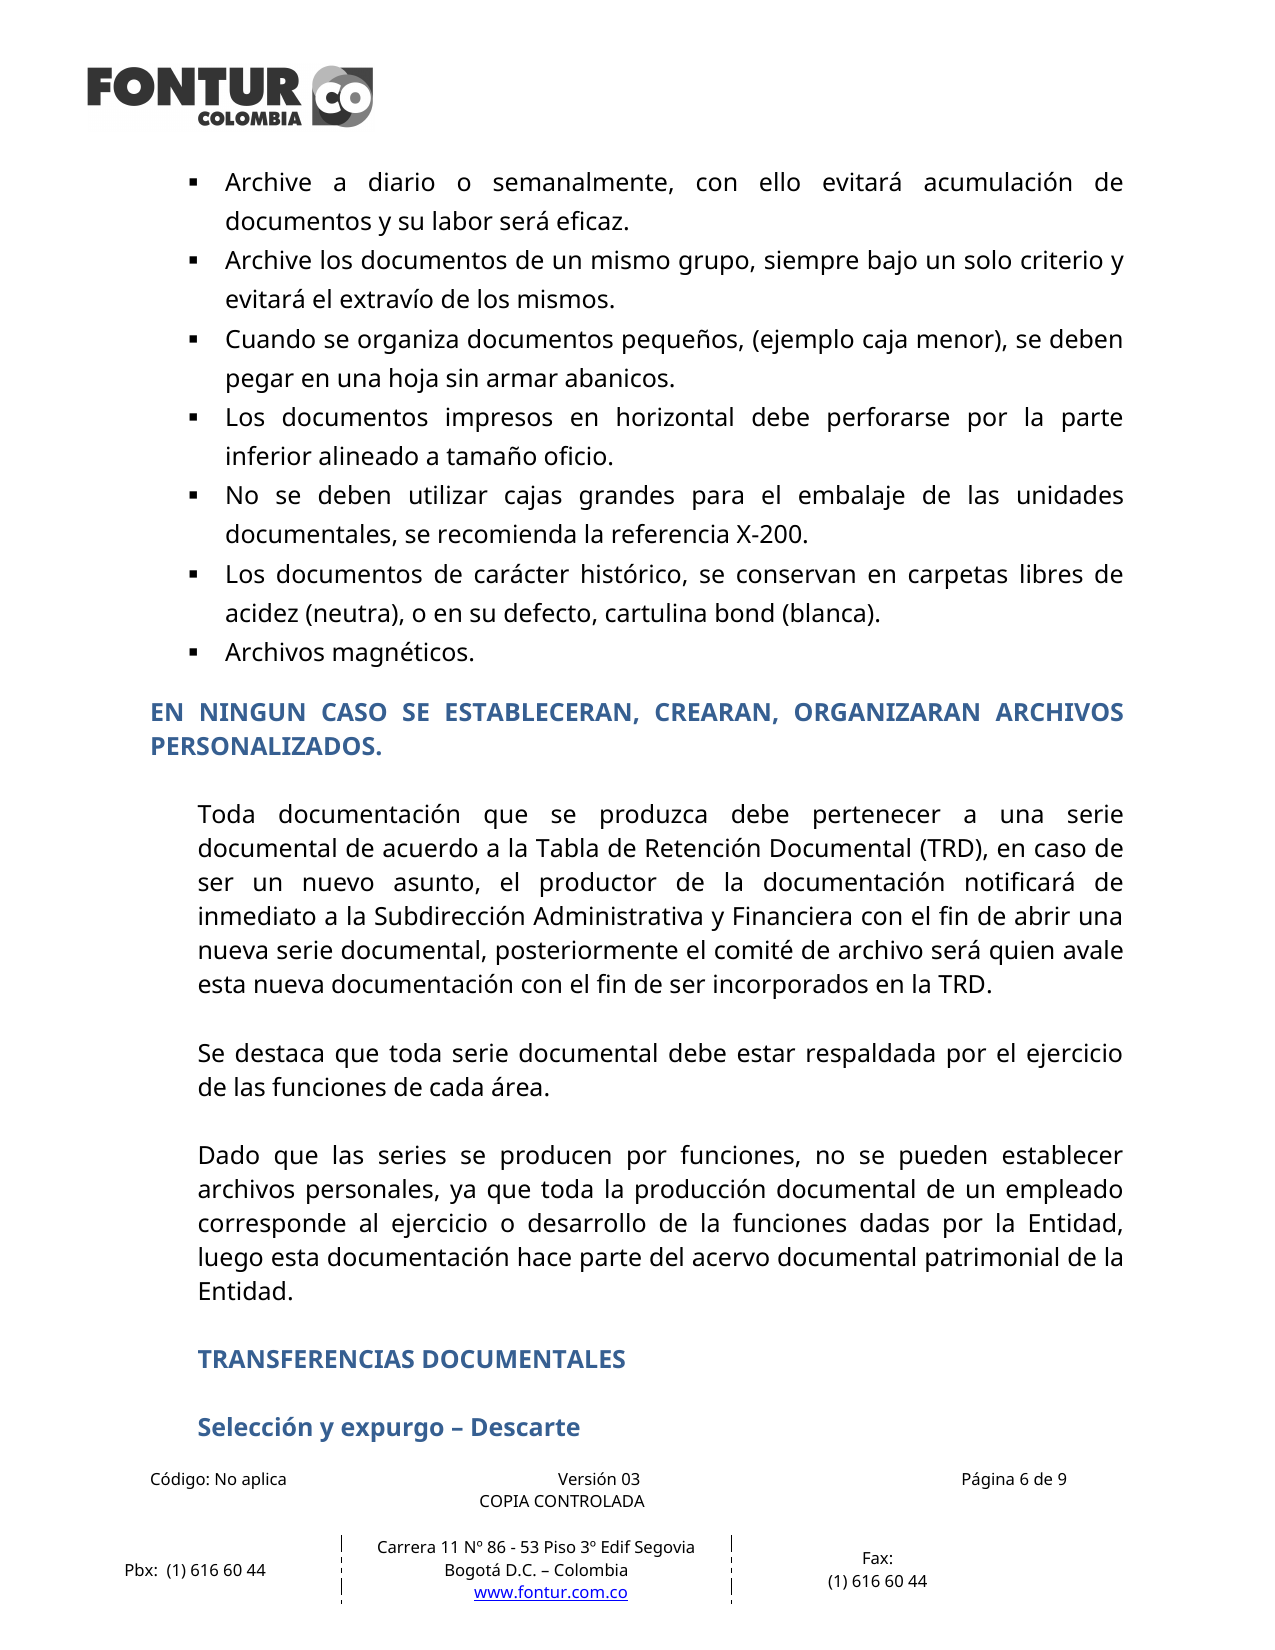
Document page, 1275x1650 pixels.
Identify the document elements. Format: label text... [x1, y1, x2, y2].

list Los documentos de carácter histórico, se conservan en carpetas libres de acidez (neutra), o en su defecto, cartulina bond (blanca). [187, 556, 1125, 629]
text EN NINGUN CASO SE ESTABLECERAN, CREARAN, ORGANIZARAN ARCHIVOS PERSONALIZADOS. [150, 694, 1125, 763]
list Cuando se organiza documentos pequeños, (ejemplo caja menor), se deben pegar en una hoja sin armar abanicos. [187, 321, 1125, 394]
list Toda documentación que se produzca debe pertenecer a una serie documental de acuerdo a la Tabla de Retención Documental (TRD), en caso de ser un nuevo asunto, el productor de la documentación notificará de inmediato a la Subdirección Administrativa y Financiera con el fin de abrir una nueva serie documental, posteriormente el comité de archivo será quien avale esta nueva documentación con el fin de ser incorporados en la TRD. [197, 797, 1125, 1001]
list Selección y expurgo – Descarte [197, 1410, 1125, 1444]
list Archivos magnéticos. [187, 634, 1125, 669]
list TRANSFERENCIAS DOCUMENTALES [197, 1342, 1125, 1376]
list Se destaca que toda serie documental debe estar respaldada por el ejercicio de las funciones de cada área. [197, 1035, 1125, 1103]
list Archive a diario o semanalmente, con ello evitará acumulación de documentos y su labor será eficaz. [187, 164, 1125, 238]
list No se deben utilizar cajas grandes para el embalaje de las unidades documentales, se recomienda la referencia X-200. [187, 478, 1125, 551]
list Archive los documentos de un mismo grupo, siempre bajo un solo criterio y evitará el extravío de los mismos. [187, 243, 1125, 316]
list Los documentos impresos en horizontal debe perforarse por la parte inferior alineado a tamaño oficio. [187, 399, 1125, 473]
list Dado que las series se producen por funciones, no se pueden establecer archivos personales, ya que toda la producción documental de un empleado corresponde al ejercicio o desarrollo de la funciones dadas por la Entidad, luego esta documentación hace parte del acervo documental patrimonial de la Entidad. [197, 1137, 1125, 1308]
picture [87, 63, 375, 132]
